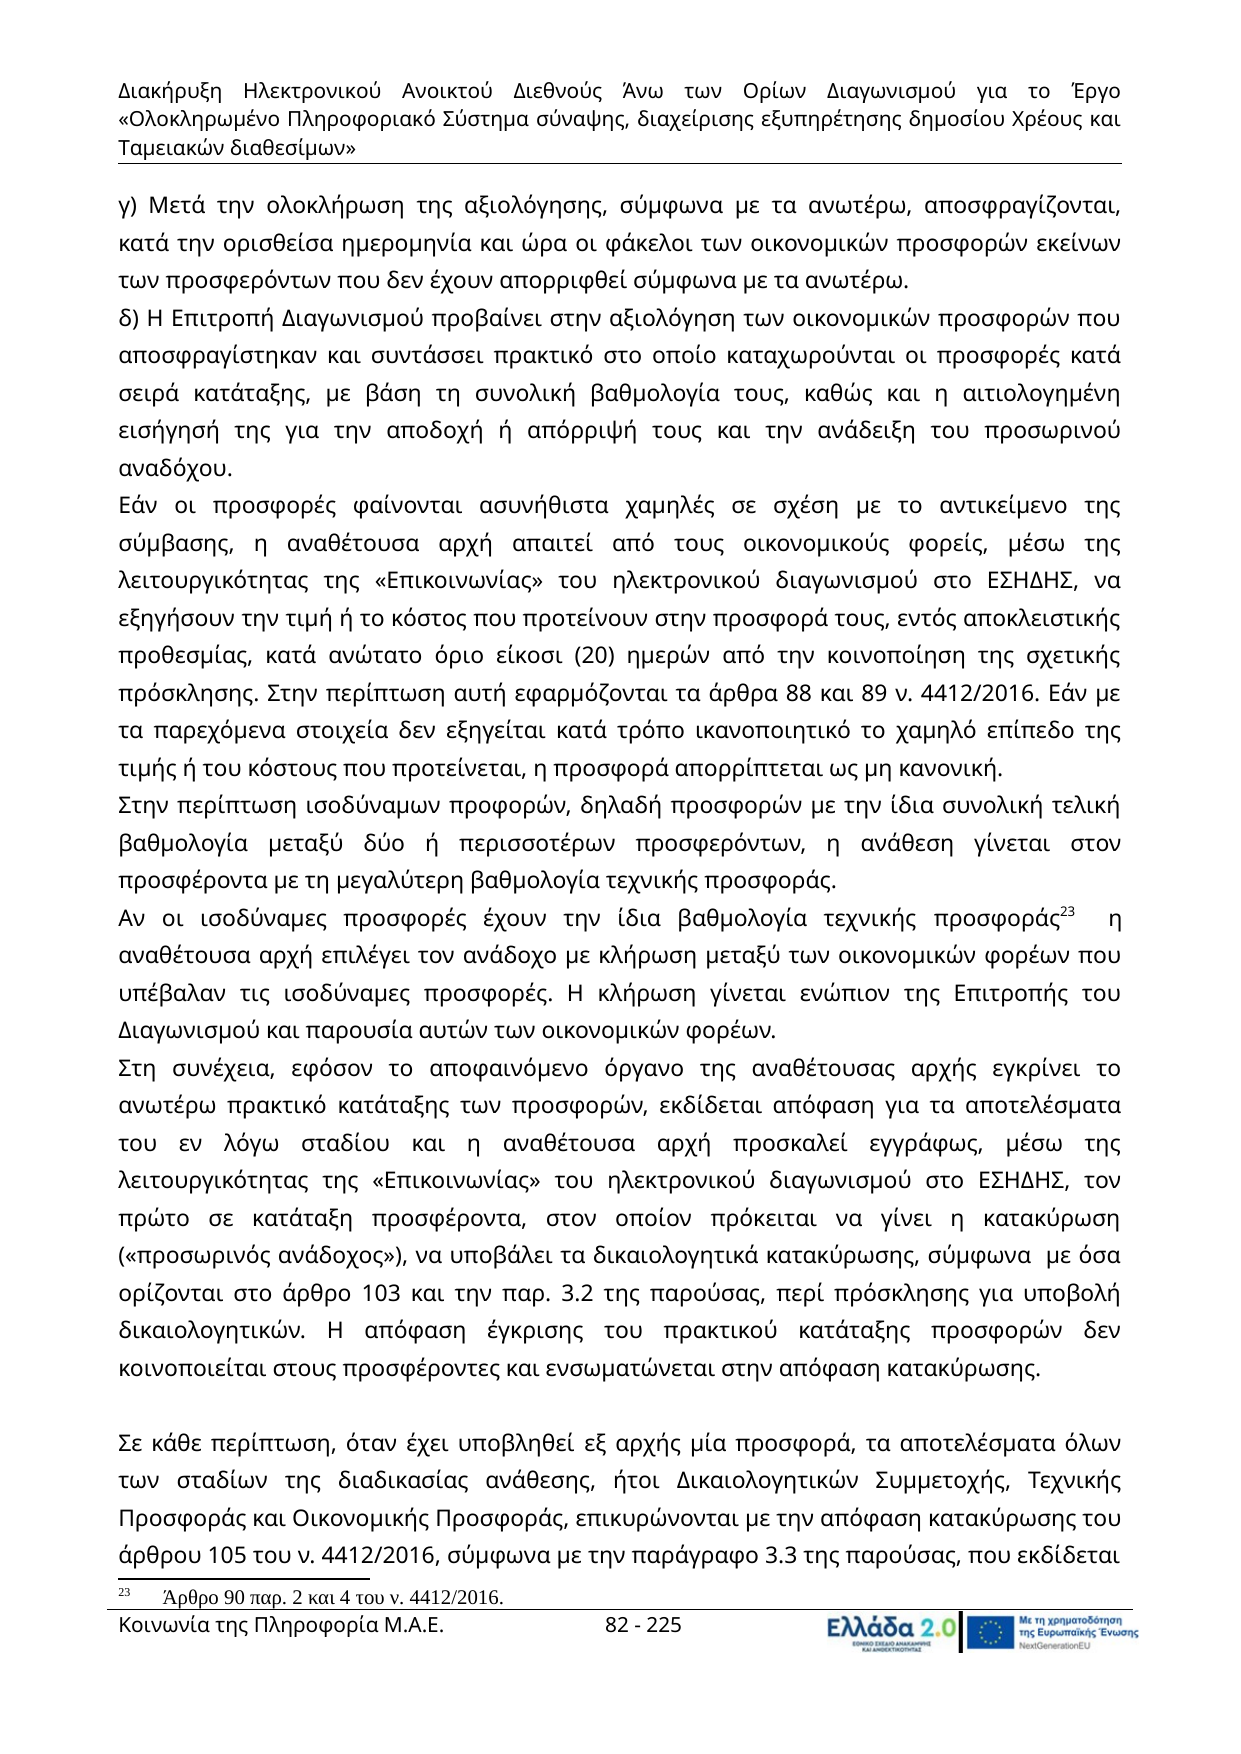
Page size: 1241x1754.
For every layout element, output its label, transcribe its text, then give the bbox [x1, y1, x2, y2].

text γ) Μετά την ολοκλήρωση της αξιολόγησης, σύμφωνα με τα ανωτέρω, αποσφραγίζονται, κατά την ορισθείσα ημερομηνία και ώρα οι φάκελοι των οικονομικών προσφορών εκείνων των προσφερόντων που δεν έχουν απορριφθεί σύμφωνα με τα ανωτέρω. [118, 189, 1122, 296]
text Στη συνέχεια, εφόσον το αποφαινόμενο όργανο της αναθέτουσας αρχής εγκρίνει το ανωτέρω πρακτικό κατάταξης των προσφορών, εκδίδεται απόφαση για τα αποτελέσματα του εν λόγω σταδίου και η αναθέτουσα αρχή προσκαλεί εγγράφως, μέσω της λειτουργικότητας της «Επικοινωνίας» του ηλεκτρονικού διαγωνισμού στο ΕΣΗΔΗΣ, τον πρώτο σε κατάταξη προσφέροντα, στον οποίον πρόκειται να γίνει η κατακύρωση («προσωρινός ανάδοχος»), να υποβάλει τα δικαιολογητικά κατακύρωσης, σύμφωνα με όσα ορίζονται στο άρθρο 103 και την παρ. 3.2 της παρούσας, περί πρόσκλησης για υποβολή δικαιολογητικών. Η απόφαση έγκρισης του πρακτικού κατάταξης προσφορών δεν κοινοποιείται στους προσφέροντες και ενσωματώνεται στην απόφαση κατακύρωσης. [118, 1052, 1122, 1383]
text Στην περίπτωση ισοδύναμων προφορών, δηλαδή προσφορών με την ίδια συνολική τελική βαθμολογία μεταξύ δύο ή περισσοτέρων προσφερόντων, η ανάθεση γίνεται στον προσφέροντα με τη μεγαλύτερη βαθμολογία τεχνικής προσφοράς. [118, 789, 1122, 896]
text Εάν οι προσφορές φαίνονται ασυνήθιστα χαμηλές σε σχέση με το αντικείμενο της σύμβασης, η αναθέτουσα αρχή απαιτεί από τους οικονομικούς φορείς, μέσω της λειτουργικότητας της «Επικοινωνίας» του ηλεκτρονικού διαγωνισμού στο ΕΣΗΔΗΣ, να εξηγήσουν την τιμή ή το κόστος που προτείνουν στην προσφορά τους, εντός αποκλειστικής προθεσμίας, κατά ανώτατο όριο είκοσι (20) ημερών από την κοινοποίηση της σχετικής πρόσκλησης. Στην περίπτωση αυτή εφαρμόζονται τα άρθρα 88 και 89 ν. 4412/2016. Εάν με τα παρεχόμενα στοιχεία δεν εξηγείται κατά τρόπο ικανοποιητικό το χαμηλό επίπεδο της τιμής ή του κόστους που προτείνεται, η προσφορά απορρίπτεται ως μη κανονική. [118, 489, 1122, 783]
picture [826, 1611, 1143, 1653]
text Αν οι ισοδύναμες προσφορές έχουν την ίδια βαθμολογία τεχνικής προσφοράς η αναθέτουσα αρχή επιλέγει τον ανάδοχο με κλήρωση μεταξύ των οικονομικών φορέων που υπέβαλαν τις ισοδύναμες προσφορές. Η κλήρωση γίνεται ενώπιον της Επιτροπής του Διαγωνισμού και παρουσία αυτών των οικονομικών φορέων. [118, 902, 1122, 1046]
text δ) Η Επιτροπή Διαγωνισμού προβαίνει στην αξιολόγηση των οικονομικών προσφορών που αποσφραγίστηκαν και συντάσσει πρακτικό στο οποίο καταχωρούνται οι προσφορές κατά σειρά κατάταξης, με βάση τη συνολική βαθμολογία τους, καθώς και η αιτιολογημένη εισήγησή της για την αποδοχή ή απόρριψή τους και την ανάδειξη του προσωρινού αναδόχου. [118, 302, 1122, 483]
